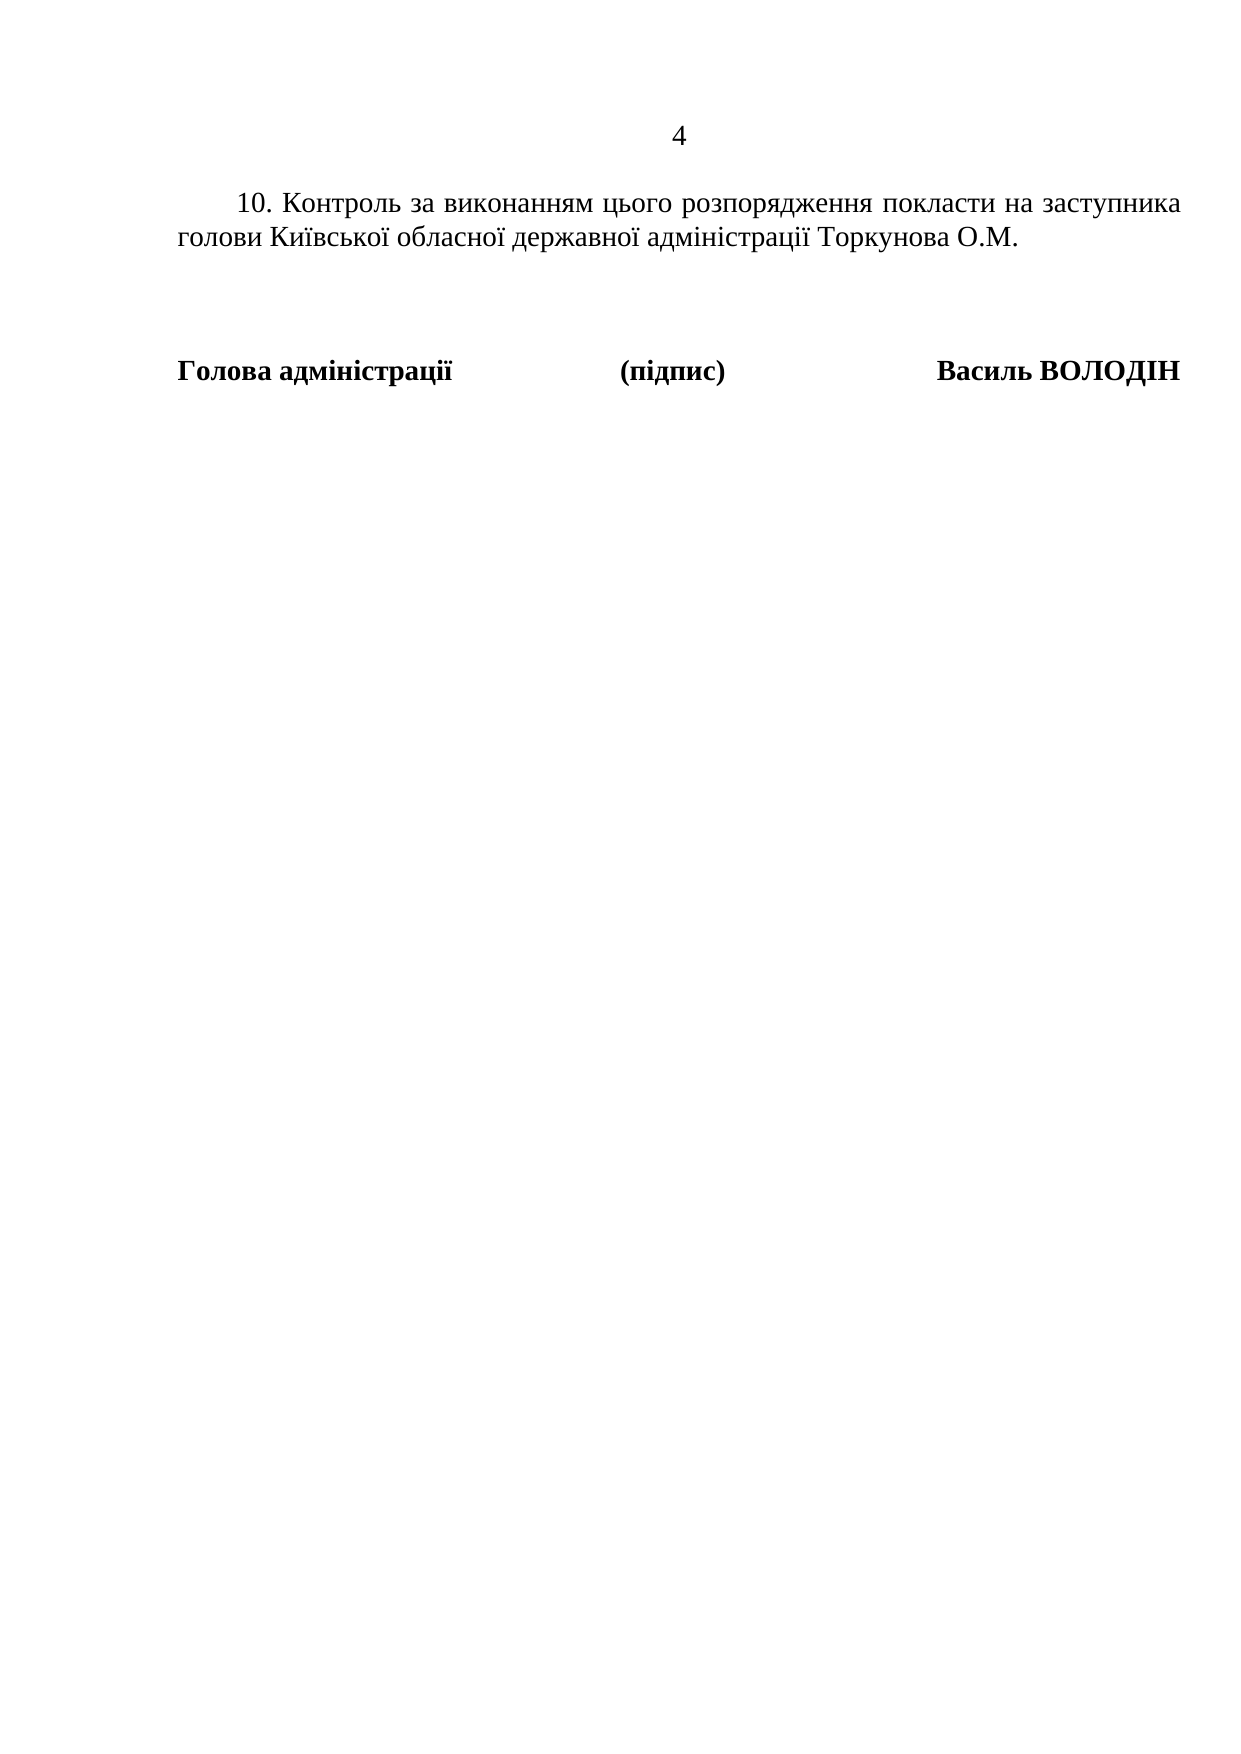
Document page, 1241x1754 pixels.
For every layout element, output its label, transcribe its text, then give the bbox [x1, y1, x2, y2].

text Голова адміністрації (підпис) Василь ВОЛОДІН [177, 353, 1181, 386]
text 4 [177, 118, 1181, 152]
text 10. Контроль за виконанням цього розпорядження покласти на заступника голови Київської обласної державної адміністрації Торкунова О.М. [177, 185, 1181, 252]
